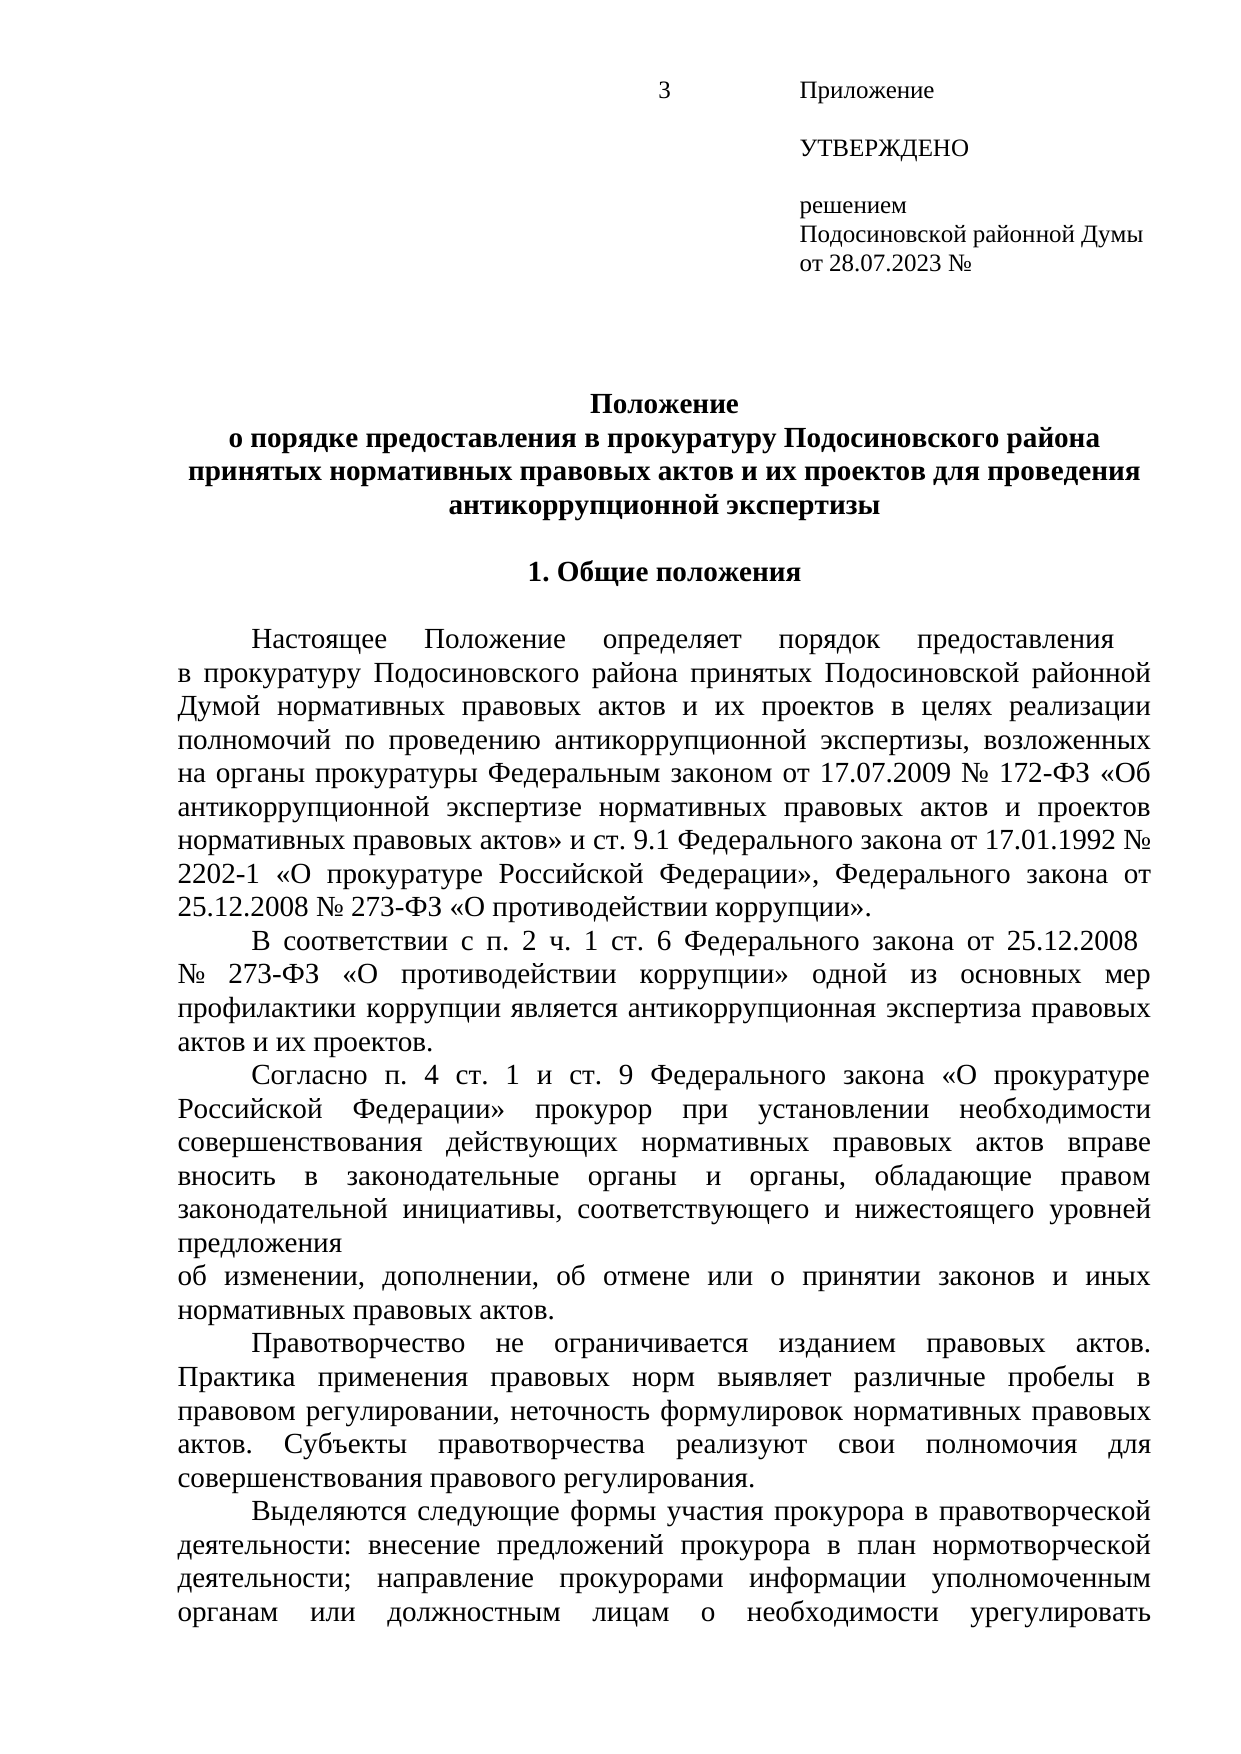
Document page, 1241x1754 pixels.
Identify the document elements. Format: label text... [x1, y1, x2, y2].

text Правотворчество не ограничивается изданием правовых актов. Практика применения правовых норм выявляет различные пробелы в правовом регулировании, неточность формулировок нормативных правовых актов. Субъекты правотворчества реализуют свои полномочия для совершенствования правового регулирования. [177, 1326, 1152, 1493]
text Согласно п. 4 ст. 1 и ст. 9 Федерального закона «О прокуратуре Российской Федерации» прокурор при установлении необходимости совершенствования действующих нормативных правовых актов вправе вносить в законодательные органы и органы, обладающие правом законодательной инициативы, соответствующего и нижестоящего уровней предложения об изменении, дополнении, об отмене или о принятии законов и иных нормативных правовых актов. [177, 1057, 1152, 1326]
text Настоящее Положение определяет порядок предоставления в прокуратуру Подосиновского района принятых Подосиновской районной Думой нормативных правовых актов и их проектов в целях реализации полномочий по проведению антикоррупционной экспертизы, возложенных на органы прокуратуры Федеральным законом от 17.07.2009 № 172-ФЗ «Об антикоррупционной экспертизе нормативных правовых актов и проектов нормативных правовых актов» и ст. 9.1 Федерального закона от 17.01.1992 № 2202-1 «О прокуратуре Российской Федерации», Федерального закона от 25.12.2008 № 273-ФЗ «О противодействии коррупции». [177, 621, 1152, 923]
text о порядке предоставления в прокуратуру Подосиновского района принятых нормативных правовых актов и их проектов для проведения антикоррупционной экспертизы [177, 420, 1152, 521]
text 1. Общие положения [177, 554, 1152, 588]
text Положение [177, 386, 1152, 420]
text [177, 1493, 1152, 1627]
text В соответствии с п. 2 ч. 1 ст. 6 Федерального закона от 25.12.2008 № 273-ФЗ «О противодействии коррупции» одной из основных мер профилактики коррупции является антикоррупционная экспертиза правовых актов и их проектов. [177, 923, 1152, 1057]
